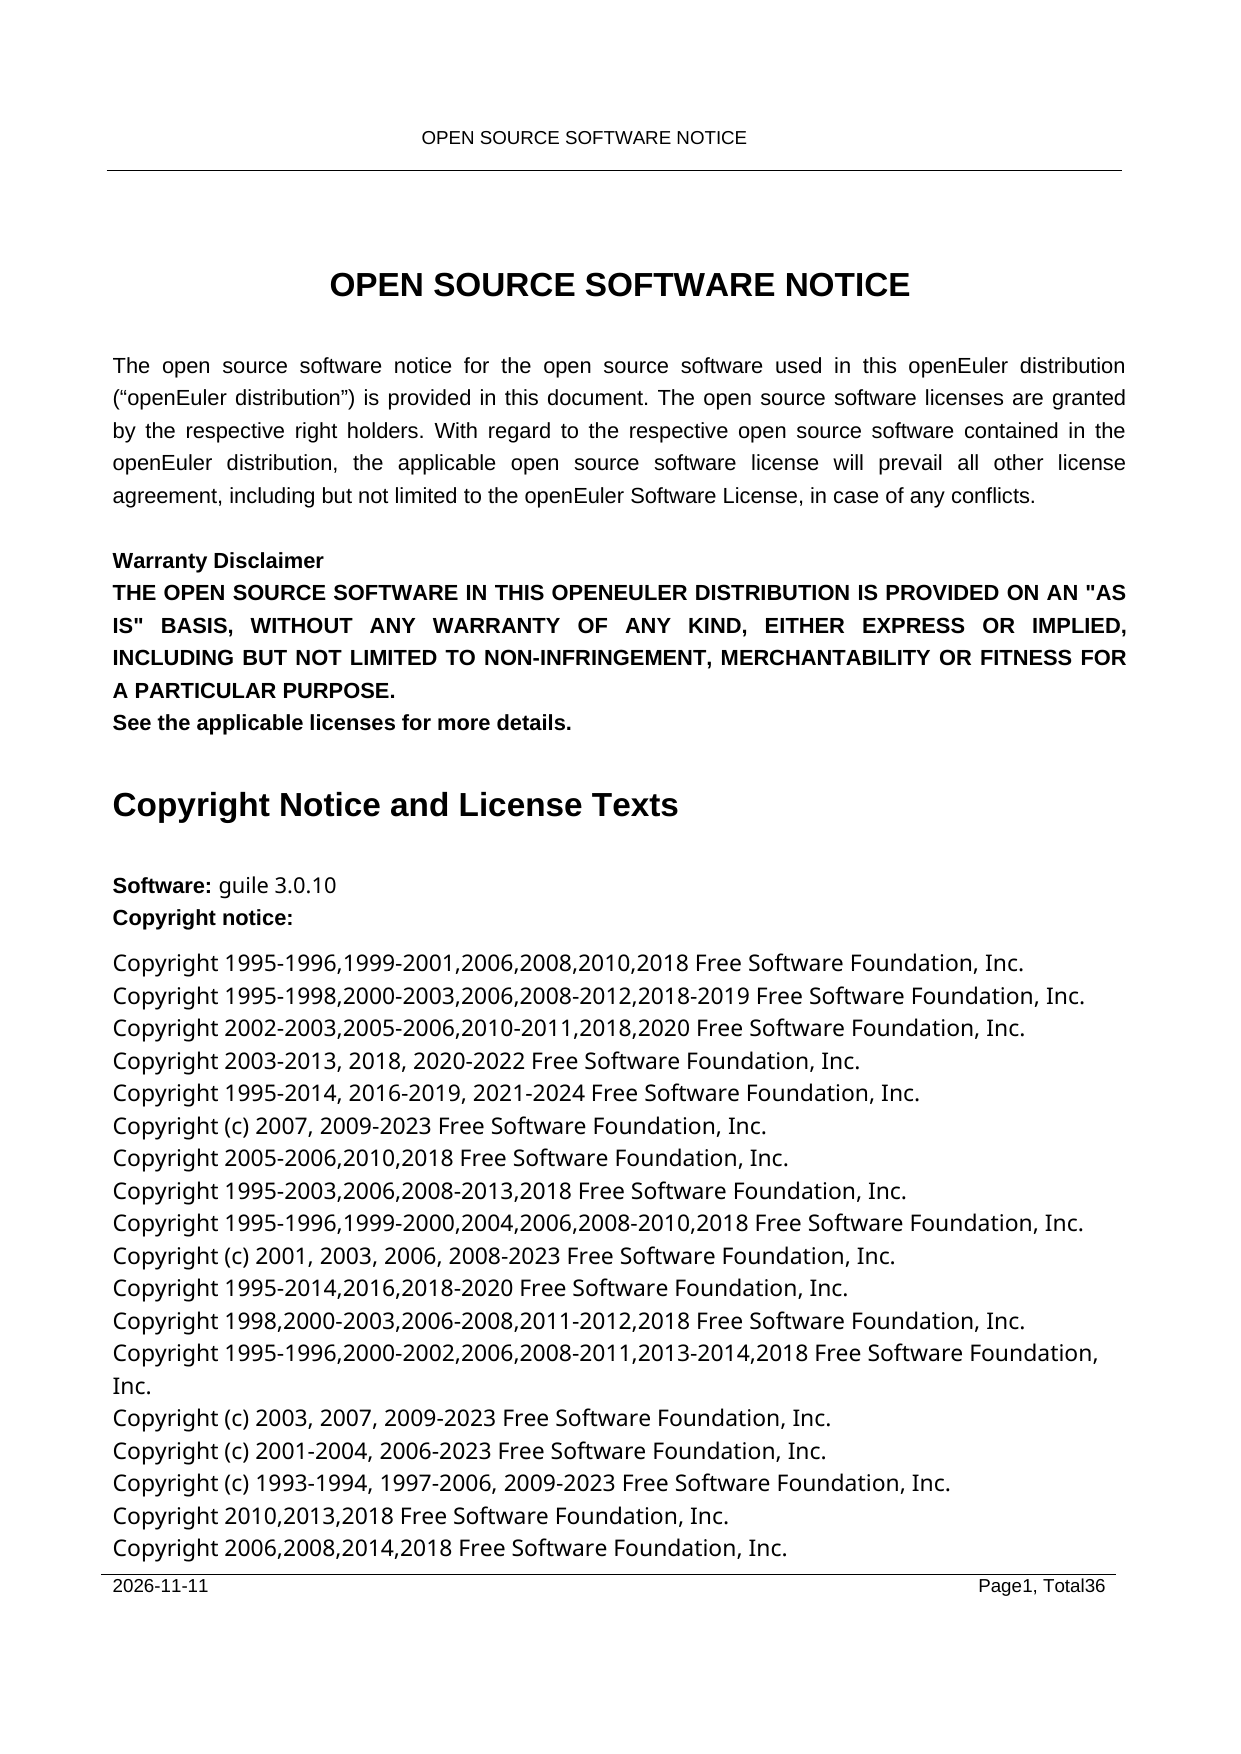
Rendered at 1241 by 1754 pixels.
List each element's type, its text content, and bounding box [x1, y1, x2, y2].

text THE OPEN SOURCE SOFTWARE IN THIS OPENEULER DISTRIBUTION IS PROVIDED ON AN "AS IS" BASIS, WITHOUT ANY WARRANTY OF ANY KIND, EITHER EXPRESS OR IMPLIED, INCLUDING BUT NOT LIMITED TO NON-INFRINGEMENT, MERCHANTABILITY OR FITNESS FOR A PARTICULAR PURPOSE. See the applicable licenses for more details. [112, 576, 1128, 739]
text Warranty Disclaimer [112, 544, 1128, 576]
title Software: guile 3.0.10 [112, 869, 1128, 901]
text Copyright notice: [112, 901, 1128, 934]
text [112, 947, 1128, 1564]
text OPEN SOURCE SOFTWARE NOTICE [112, 251, 1128, 316]
text Copyright Notice and License Texts [112, 771, 1128, 836]
text The open source software notice for the open source software used in this openEuler distribution (“openEuler distribution”) is provided in this document. The open source software licenses are granted by the respective right holders. With regard to the respective open source software contained in the openEuler distribution, the applicable open source software license will prevail all other license agreement, including but not limited to the openEuler Software License, in case of any conflicts. [112, 349, 1128, 511]
